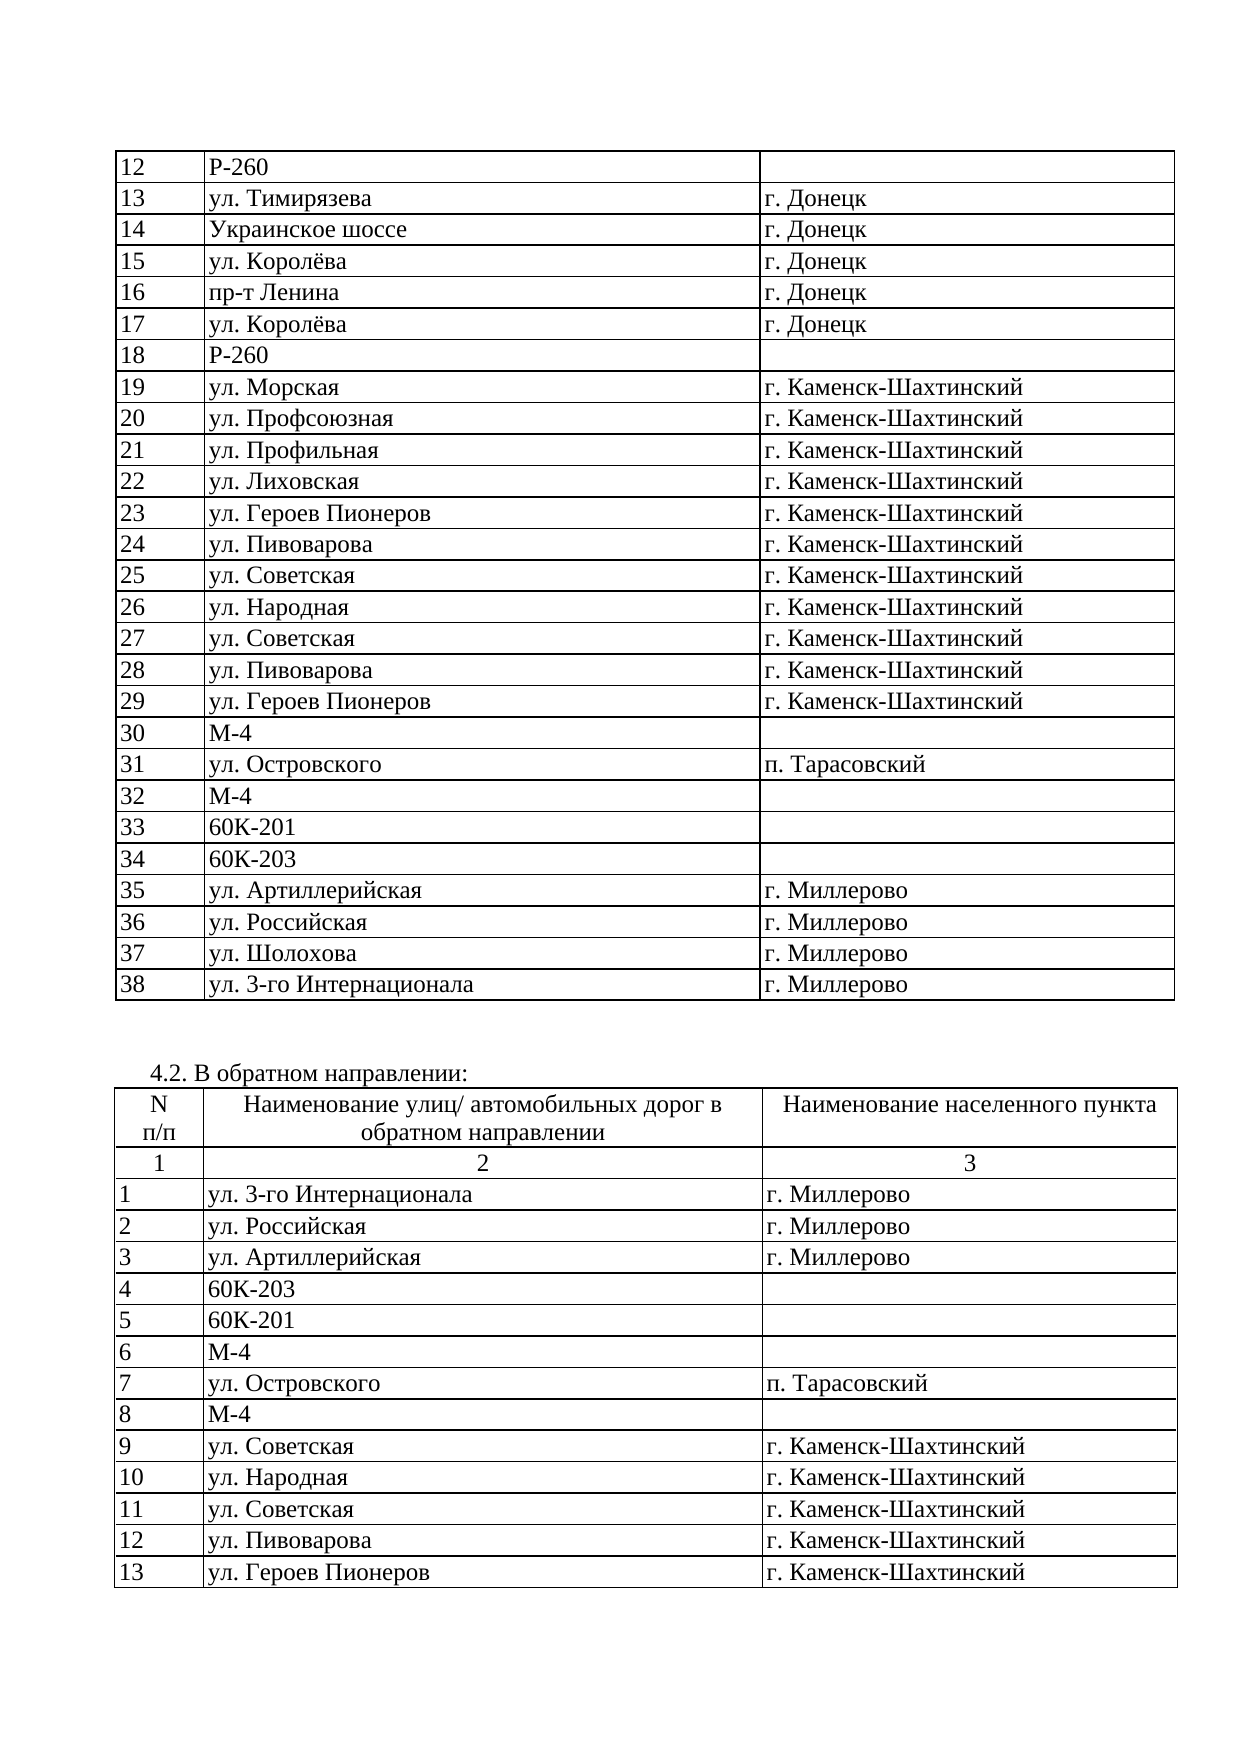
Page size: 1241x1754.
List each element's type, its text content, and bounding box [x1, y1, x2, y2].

table_cell ул. 3-го Интернационала [205, 970, 759, 999]
table_cell г. Каменск-Шахтинский [761, 561, 1174, 590]
table_cell 3 [763, 1146, 1177, 1178]
table_cell ул. Героев Пионеров [204, 1557, 762, 1587]
table_cell [763, 1304, 1177, 1335]
table_cell 26 [117, 592, 204, 622]
table_cell 12 [117, 152, 204, 181]
table_cell г. Каменск-Шахтинский [761, 592, 1174, 622]
table_cell г. Миллерово [761, 970, 1174, 999]
table_cell 14 [117, 215, 204, 244]
table_cell г. Каменск-Шахтинский [761, 372, 1174, 402]
table_cell ул. Советская [204, 1494, 762, 1524]
table_cell 20 [117, 403, 204, 433]
table_cell ул. Тимирязева [205, 183, 759, 213]
table_cell 3 [115, 1242, 203, 1272]
table_cell г. Миллерово [761, 875, 1174, 905]
table_header Наименование населенного пункта [763, 1089, 1177, 1146]
table_cell 29 [117, 686, 204, 716]
table_cell г. Каменск-Шахтинский [761, 435, 1174, 464]
table_cell 10 [115, 1462, 203, 1492]
table_header N п/п [115, 1089, 203, 1146]
table_cell г. Каменск-Шахтинский [761, 686, 1174, 716]
table_cell пр-т Ленина [205, 277, 759, 307]
table_cell г. Миллерово [761, 907, 1174, 936]
table_cell 35 [117, 875, 204, 905]
table_cell 2 [115, 1210, 203, 1241]
table_cell ул. Советская [205, 623, 759, 653]
table_cell М-4 [205, 718, 759, 748]
table_cell 13 [117, 183, 204, 213]
table_cell г. Каменск-Шахтинский [763, 1524, 1177, 1555]
table_cell Р-260 [205, 152, 759, 181]
table_cell [761, 844, 1174, 873]
table_cell ул. Народная [205, 592, 759, 622]
table_cell 28 [117, 655, 204, 685]
table_cell [761, 340, 1174, 370]
table_cell [761, 781, 1174, 811]
table_cell ул. Артиллерийская [205, 875, 759, 905]
table_cell 1 [115, 1179, 203, 1209]
table_cell г. Каменск-Шахтинский [763, 1492, 1177, 1524]
table_cell 5 [115, 1305, 203, 1335]
table_cell 27 [117, 623, 204, 653]
table_cell 60К-203 [204, 1274, 762, 1303]
table_cell ул. Островского [204, 1368, 762, 1398]
table_cell ул. Островского [205, 749, 759, 779]
table_cell г. Миллерово [763, 1241, 1177, 1272]
table_cell ул. Профсоюзная [205, 403, 759, 433]
table_cell [761, 152, 1174, 181]
table_cell г. Каменск-Шахтинский [761, 498, 1174, 527]
table_cell ул. Пивоварова [205, 655, 759, 685]
table_cell 36 [117, 907, 204, 936]
table_cell 60К-203 [205, 844, 759, 873]
table_cell 13 [115, 1556, 203, 1587]
table_cell г. Донецк [761, 183, 1174, 213]
table_cell [763, 1335, 1177, 1366]
table_cell 22 [117, 466, 204, 496]
table_cell 60К-201 [204, 1305, 762, 1335]
text 4.2. В обратном направлении: [150, 1058, 1090, 1087]
table_cell 17 [117, 309, 204, 339]
table_header Наименование улиц/ автомобильных дорог в обратном направлении [204, 1089, 762, 1146]
table_cell ул. Пивоварова [204, 1525, 762, 1555]
table_cell [761, 718, 1174, 748]
table_cell г. Каменск-Шахтинский [763, 1461, 1177, 1492]
table_cell 6 [115, 1336, 203, 1366]
table_cell 37 [117, 938, 204, 968]
table_cell 1 [115, 1147, 203, 1178]
table_cell ул. Профильная [205, 435, 759, 464]
table_cell 12 [115, 1525, 203, 1555]
table_cell г. Каменск-Шахтинский [761, 466, 1174, 496]
table_cell ул. Шолохова [205, 938, 759, 968]
table_cell ул. Советская [205, 561, 759, 590]
table_cell Р-260 [205, 340, 759, 370]
table_cell 30 [117, 718, 204, 748]
table_cell 8 [115, 1399, 203, 1429]
table_cell г. Миллерово [761, 938, 1174, 968]
table_cell ул. Народная [204, 1462, 762, 1492]
table_cell М-4 [204, 1337, 762, 1366]
table_cell [763, 1398, 1177, 1429]
table_cell 32 [117, 781, 204, 811]
table_cell [763, 1272, 1177, 1303]
table_cell г. Донецк [761, 309, 1174, 339]
table_cell 38 [117, 970, 204, 999]
table_cell ул. Героев Пионеров [205, 686, 759, 716]
table_cell 34 [117, 844, 204, 873]
table_cell 11 [115, 1493, 203, 1524]
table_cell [763, 1555, 1177, 1587]
table_cell г. Донецк [761, 215, 1174, 244]
table_cell 25 [117, 561, 204, 590]
table_cell 23 [117, 498, 204, 527]
table_cell 2 [204, 1148, 762, 1178]
table_cell 19 [117, 372, 204, 402]
table_cell г. Донецк [761, 277, 1174, 307]
table_cell г. Миллерово [763, 1178, 1177, 1209]
table_cell ул. Морская [205, 372, 759, 402]
table_cell ул. Российская [205, 907, 759, 936]
table_cell ул. Героев Пионеров [205, 498, 759, 527]
table_cell ул. Лиховская [205, 466, 759, 496]
table_cell г. Каменск-Шахтинский [761, 403, 1174, 433]
table_cell ул. Советская [204, 1431, 762, 1461]
table_cell 60К-201 [205, 812, 759, 842]
table_cell ул. Российская [204, 1211, 762, 1241]
table_cell 9 [115, 1430, 203, 1461]
table_cell п. Тарасовский [761, 749, 1174, 779]
table_cell 31 [117, 749, 204, 779]
table_cell М-4 [205, 781, 759, 811]
table_cell 7 [115, 1368, 203, 1398]
table_cell 24 [117, 529, 204, 559]
table_cell г. Миллерово [763, 1209, 1177, 1241]
table_cell ул. Королёва [205, 309, 759, 339]
table_cell г. Каменск-Шахтинский [761, 529, 1174, 559]
table_cell г. Каменск-Шахтинский [761, 623, 1174, 653]
table_cell п. Тарасовский [763, 1366, 1177, 1398]
table_cell г. Донецк [761, 246, 1174, 276]
table_cell г. Каменск-Шахтинский [761, 655, 1174, 685]
table_cell ул. Пивоварова [205, 529, 759, 559]
table_cell [761, 812, 1174, 842]
table_cell М-4 [204, 1400, 762, 1429]
table_cell 18 [117, 340, 204, 370]
table_cell 16 [117, 277, 204, 307]
table_cell г. Каменск-Шахтинский [763, 1429, 1177, 1461]
table_cell 15 [117, 246, 204, 276]
table_cell Украинское шоссе [205, 215, 759, 244]
table_cell 33 [117, 812, 204, 842]
table_cell ул. Королёва [205, 246, 759, 276]
table_cell ул. Артиллерийская [204, 1242, 762, 1272]
table_cell 21 [117, 435, 204, 464]
table_cell 4 [115, 1273, 203, 1303]
table_cell ул. 3-го Интернационала [204, 1179, 762, 1209]
